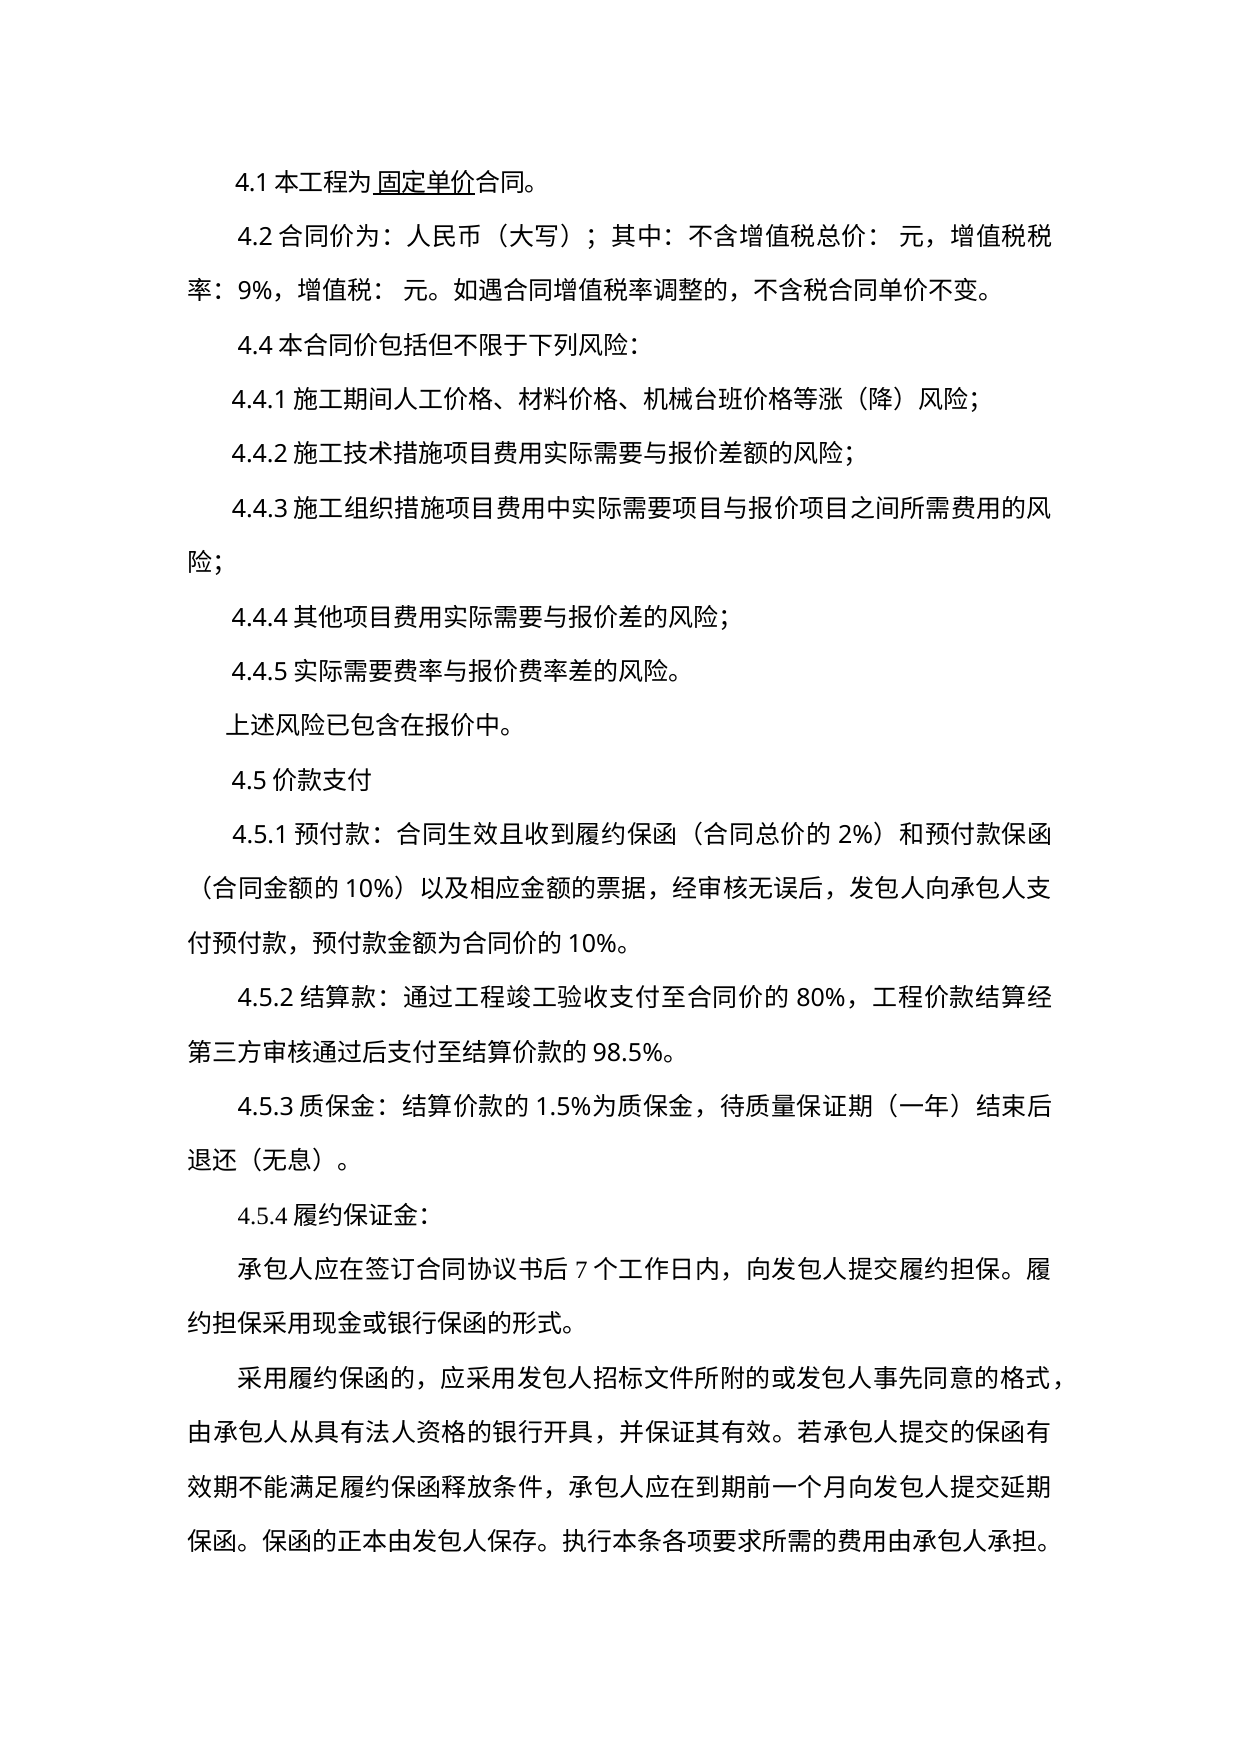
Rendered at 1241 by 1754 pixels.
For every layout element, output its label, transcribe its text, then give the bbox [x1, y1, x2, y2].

text 4.1本工程为 固定单价合同。 [187, 162, 1053, 198]
text 采用履约保函的，应采用发包人招标文件所附的或发包人事先同意的格式，由承包人从具有法人资格的银行开具，并保证其有效。若承包人提交的保函有效期不能满足履约保函释放条件，承包人应在到期前一个月向发包人提交延期保函。保函的正本由发包人保存。执行本条各项要求所需的费用由承包人承担。 [187, 1358, 1053, 1558]
text 4.5.4 履约保证金： [187, 1195, 1053, 1231]
text 4.4本合同价包括但不限于下列风险： [187, 325, 1053, 361]
text 上述风险已包含在报价中。 [187, 706, 1053, 742]
text 4.4.2施工技术措施项目费用实际需要与报价差额的风险； [187, 434, 1053, 470]
text 4.5价款支付 [187, 760, 1053, 796]
text 4.4.5实际需要费率与报价费率差的风险。 [187, 651, 1053, 688]
text 4.5.1预付款：合同生效且收到履约保函（合同总价的2%）和预付款保函（合同金额的10%）以及相应金额的票据，经审核无误后，发包人向承包人支付预付款，预付款金额为合同价的10%。 [187, 814, 1053, 959]
text 承包人应在签订合同协议书后7个工作日内，向发包人提交履约担保。履约担保采用现金或银行保函的形式。 [187, 1249, 1053, 1340]
text 4.4.3施工组织措施项目费用中实际需要项目与报价项目之间所需费用的风险； [187, 488, 1053, 579]
text 4.4.1施工期间人工价格、材料价格、机械台班价格等涨（降）风险； [187, 379, 1053, 416]
text 4.5.2结算款：通过工程竣工验收支付至合同价的80%，工程价款结算经第三方审核通过后支付至结算价款的98.5%。 [187, 978, 1053, 1068]
text 4.2合同价为：人民币（大写）；其中：不含增值税总价： 元，增值税税率：9%，增值税： 元。如遇合同增值税率调整的，不含税合同单价不变。 [187, 216, 1053, 307]
text 4.4.4其他项目费用实际需要与报价差的风险； [187, 597, 1053, 633]
text 4.5.3质保金：结算价款的1.5%为质保金，待质量保证期（一年）结束后退还（无息）。 [187, 1086, 1053, 1177]
